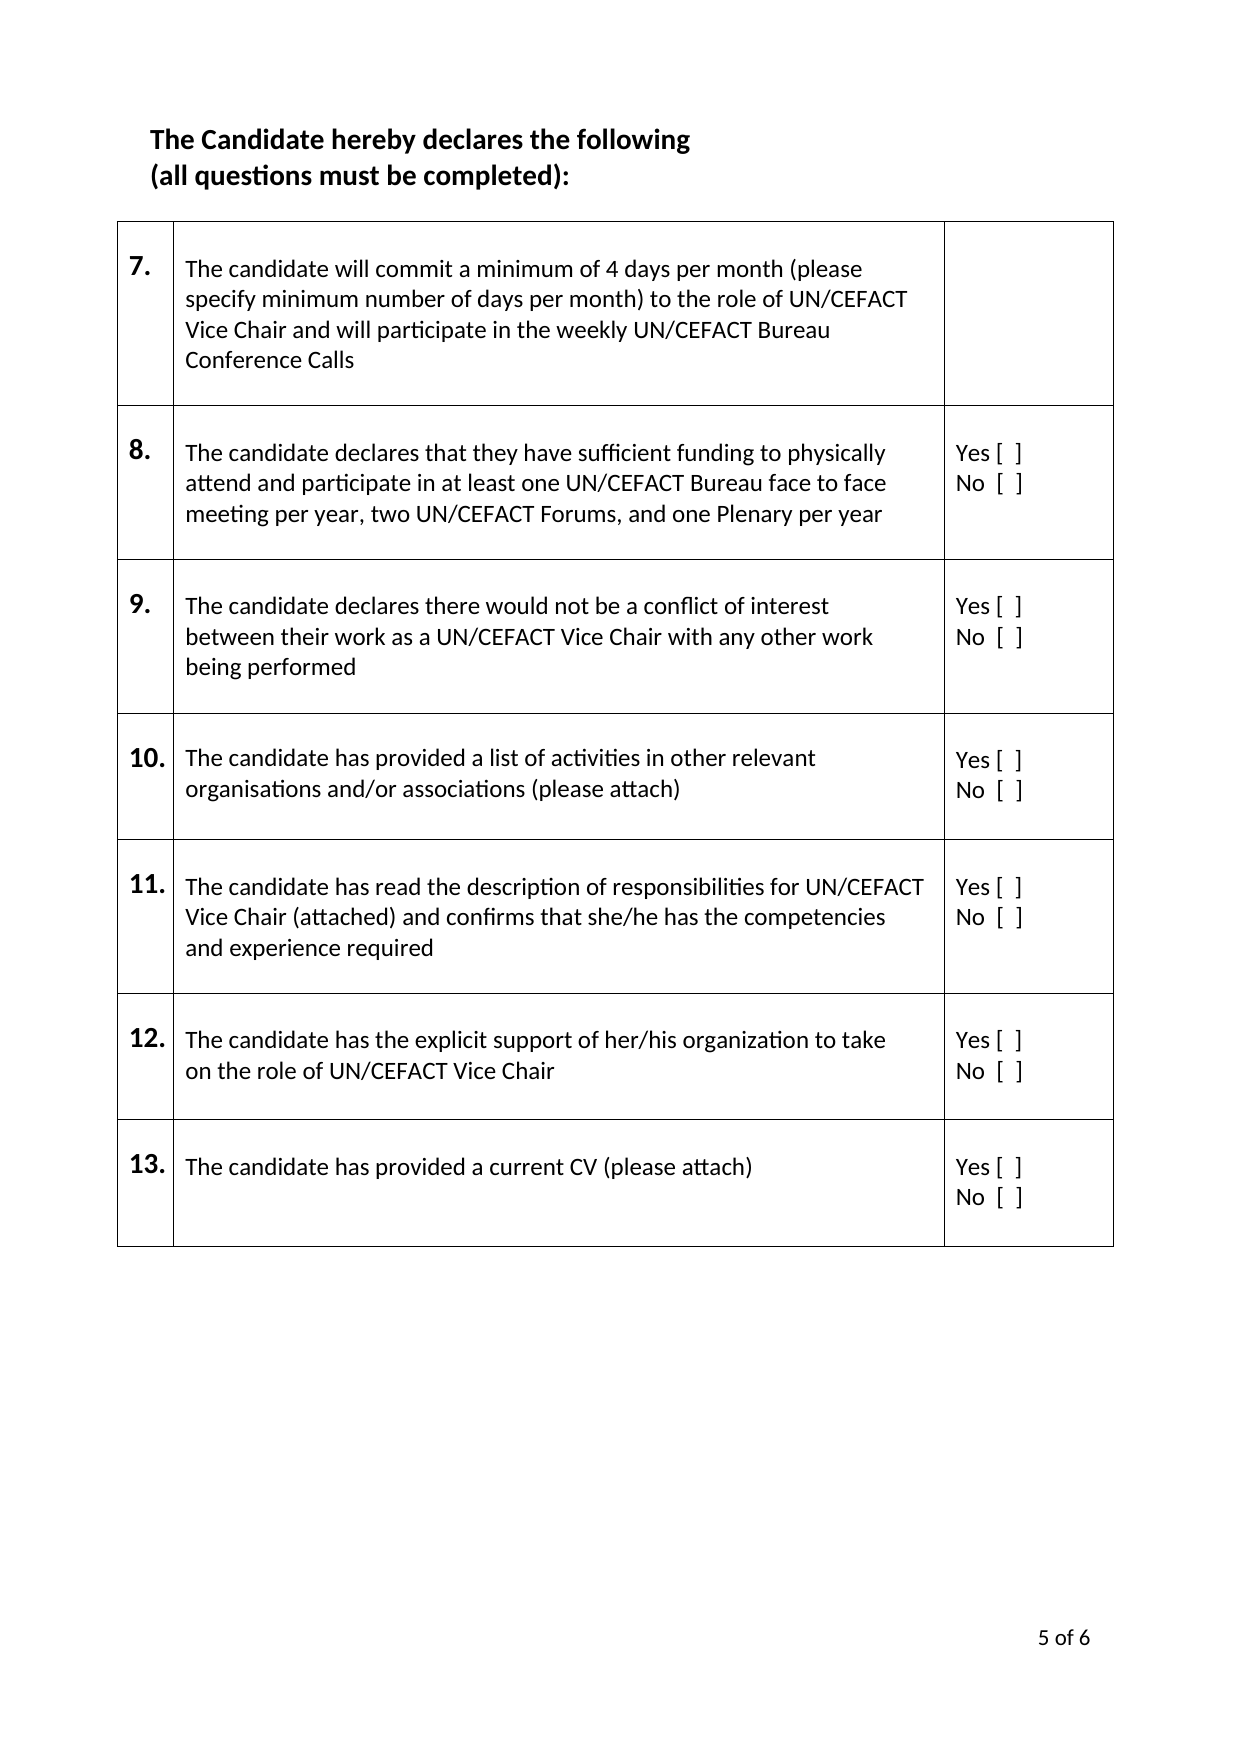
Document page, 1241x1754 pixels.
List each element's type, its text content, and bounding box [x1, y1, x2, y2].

table_cell The candidate declares there would not be a conflict of interest between their work as a UN/CEFACT Vice Chair with any other work being performed [174, 560, 944, 713]
table_cell Yes [ ] No [ ] [945, 1120, 1113, 1246]
table_cell [118, 560, 173, 713]
table_header [118, 222, 173, 405]
text The Candidate hereby declares the following (all questions must be completed): [150, 121, 1090, 192]
table_cell [118, 1120, 173, 1246]
table_cell [118, 840, 173, 993]
table_cell The candidate has provided a list of activities in other relevant organisations and/or associations (please attach) [174, 714, 944, 839]
table_cell The candidate has provided a current CV (please attach) [174, 1120, 944, 1246]
table_header [945, 222, 1113, 405]
table_cell [118, 406, 173, 559]
table_cell The candidate declares that they have sufficient funding to physically attend and participate in at least one UN/CEFACT Bureau face to face meeting per year, two UN/CEFACT Forums, and one Plenary per year [174, 406, 944, 559]
table_cell Yes [ ] No [ ] [945, 406, 1113, 559]
table_cell Yes [ ] No [ ] [945, 714, 1113, 839]
table_cell [118, 994, 173, 1119]
table_cell Yes [ ] No [ ] [945, 560, 1113, 713]
table_header The candidate will commit a minimum of 4 days per month (please specify minimum number of days per month) to the role of UN/CEFACT Vice Chair and will participate in the weekly UN/CEFACT Bureau Conference Calls [174, 222, 944, 405]
table_cell The candidate has read the description of responsibilities for UN/CEFACT Vice Chair (attached) and confirms that she/he has the competencies and experience required [174, 840, 944, 993]
table_cell [118, 714, 173, 839]
table_cell Yes [ ] No [ ] [945, 994, 1113, 1119]
table_cell Yes [ ] No [ ] [945, 840, 1113, 993]
table_cell The candidate has the explicit support of her/his organization to take on the role of UN/CEFACT Vice Chair [174, 994, 944, 1119]
